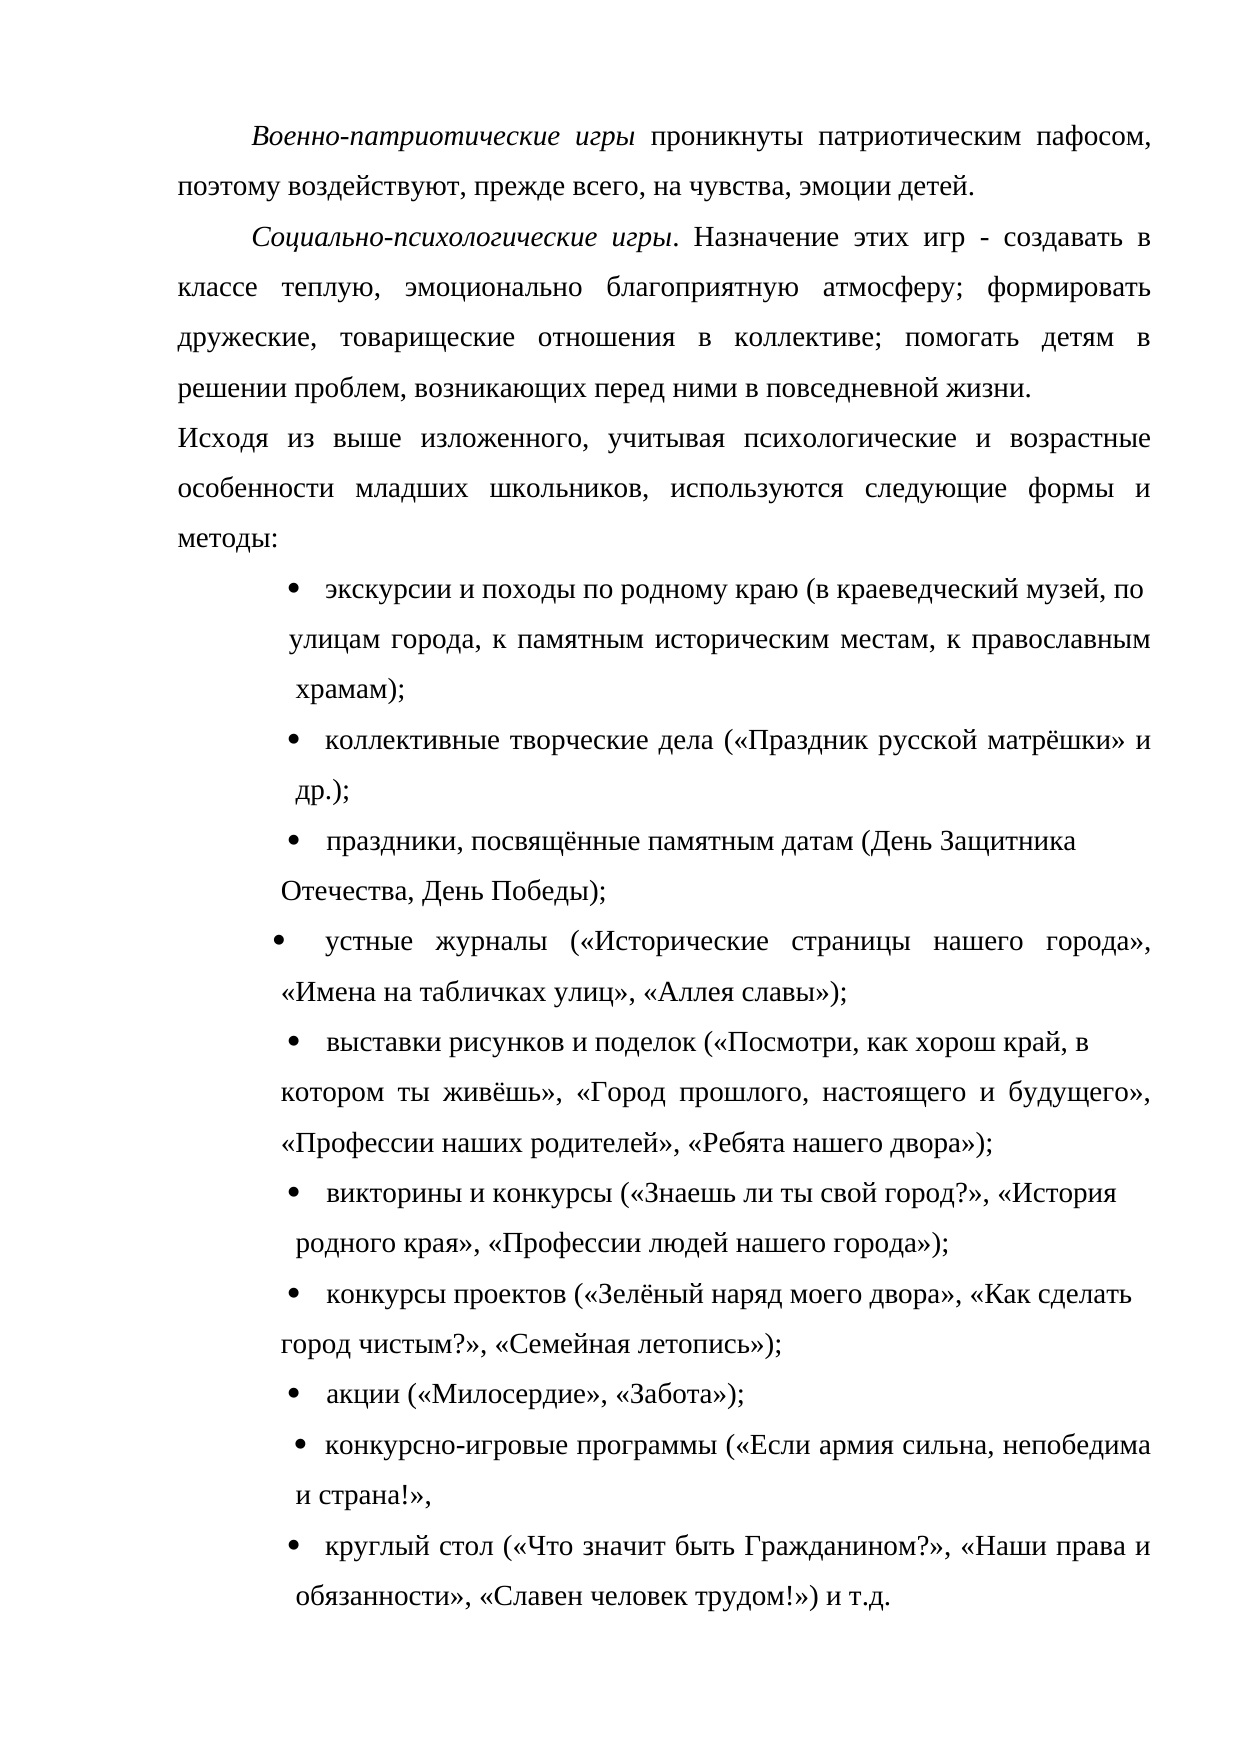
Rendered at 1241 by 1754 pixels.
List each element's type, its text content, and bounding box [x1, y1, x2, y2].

list коллективные творческие дела («Праздник русской матрёшки» и др.); [288, 722, 1152, 806]
text Исходя из выше изложенного, учитывая психологические и возрастные особенности младших школьников, используются следующие формы и методы: [177, 420, 1152, 554]
list выставки рисунков и поделок («Посмотри, как хорош край, в [288, 1024, 1152, 1058]
text город чистым?», «Семейная летопись»); [281, 1326, 1152, 1360]
list устные журналы («Исторические страницы нашего города», «Имена на табличках улиц», «Аллея славы»); [274, 923, 1152, 1007]
list праздники, посвящённые памятным датам (День Защитника [288, 823, 1152, 856]
text Отечества, День Победы); [281, 873, 1152, 907]
text котором ты живёшь», «Город прошлого, настоящего и будущего», «Профессии наших родителей», «Ребята нашего двора»); [281, 1074, 1152, 1158]
list акции («Милосердие», «Забота»); [288, 1377, 1152, 1410]
list викторины и конкурсы («Знаешь ли ты свой город?», «История [288, 1175, 1152, 1209]
text Социально-психологические игры. Назначение этих игр - создавать в классе теплую, эмоционально благоприятную атмосферу; формировать дружеские, товарищеские отношения в коллективе; помогать детям в решении проблем, возникающих перед ними в повседневной жизни. [177, 219, 1152, 403]
text родного края», «Профессии людей нашего города»); [281, 1226, 1152, 1259]
list конкурсы проектов («Зелёный наряд моего двора», «Как сделать [288, 1276, 1152, 1309]
list конкурсно-игровые программы («Если армия сильна, непобедима и страна!», [295, 1427, 1152, 1511]
text Военно-патриотические игры проникнуты патриотическим пафосом, поэтому воздействуют, прежде всего, на чувства, эмоции детей. [177, 118, 1152, 202]
list круглый стол («Что значит быть Гражданином?», «Наши права и обязанности», «Славен человек трудом!») и т.д. [288, 1528, 1152, 1612]
text улицам города, к памятным историческим местам, к православным храмам); [288, 621, 1152, 705]
list экскурсии и походы по родному краю (в краеведческий музей, по [288, 571, 1152, 604]
